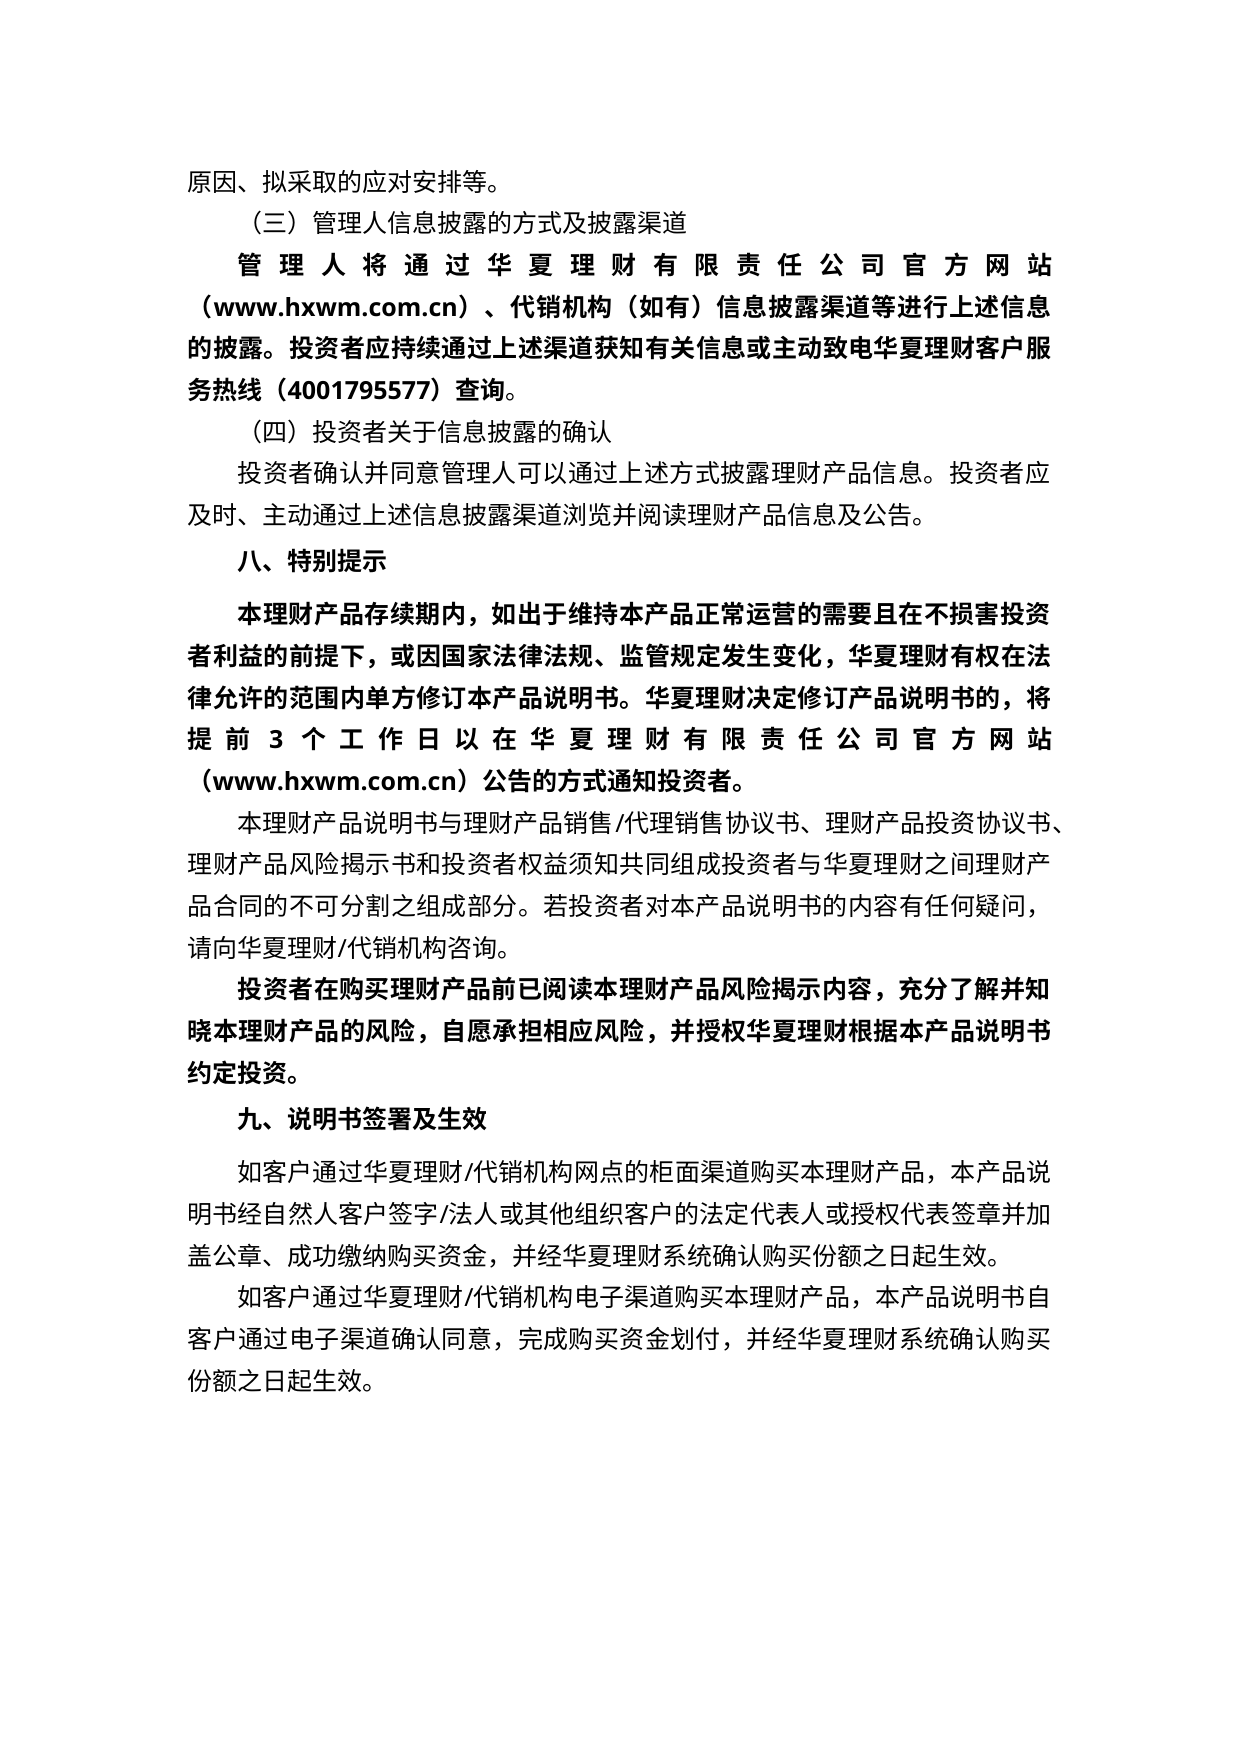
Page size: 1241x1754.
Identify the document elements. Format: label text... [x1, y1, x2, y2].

text （四）投资者关于信息披露的确认 [187, 412, 1053, 448]
text 如客户通过华夏理财/代销机构网点的柜面渠道购买本理财产品，本产品说明书经自然人客户签字/法人或其他组织客户的法定代表人或授权代表签章并加盖公章、成功缴纳购买资金，并经华夏理财系统确认购买份额之日起生效。 [187, 1153, 1053, 1272]
text 投资者确认并同意管理人可以通过上述方式披露理财产品信息。投资者应及时、主动通过上述信息披露渠道浏览并阅读理财产品信息及公告。 [187, 454, 1053, 532]
text 投资者在购买理财产品前已阅读本理财产品风险揭示内容，充分了解并知晓本理财产品的风险，自愿承担相应风险，并授权华夏理财根据本产品说明书约定投资。 [187, 970, 1053, 1089]
text 如客户通过华夏理财/代销机构电子渠道购买本理财产品，本产品说明书自客户通过电子渠道确认同意，完成购买资金划付，并经华夏理财系统确认购买份额之日起生效。 [187, 1278, 1053, 1397]
text （三）管理人信息披露的方式及披露渠道 [187, 204, 1053, 240]
text 本理财产品说明书与理财产品销售/代理销售协议书、理财产品投资协议书、理财产品风险揭示书和投资者权益须知共同组成投资者与华夏理财之间理财产品合同的不可分割之组成部分。若投资者对本产品说明书的内容有任何疑问，请向华夏理财/代销机构咨询。 [187, 803, 1053, 964]
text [187, 162, 1053, 198]
text 管理人将通过华夏理财有限责任公司官方网站（www.hxwm.com.cn）、代销机构（如有）信息披露渠道等进行上述信息的披露。投资者应持续通过上述渠道获知有关信息或主动致电华夏理财客户服务热线（4001795577）查询。 [187, 245, 1053, 407]
text 九、说明书签署及生效 [187, 1095, 1053, 1137]
text 本理财产品存续期内，如出于维持本产品正常运营的需要且在不损害投资者利益的前提下，或因国家法律法规、监管规定发生变化，华夏理财有权在法律允许的范围内单方修订本产品说明书。华夏理财决定修订产品说明书的，将提前3个工作日以在华夏理财有限责任公司官方网站（www.hxwm.com.cn）公告的方式通知投资者。 [187, 595, 1053, 798]
text 八、特别提示 [187, 537, 1053, 579]
